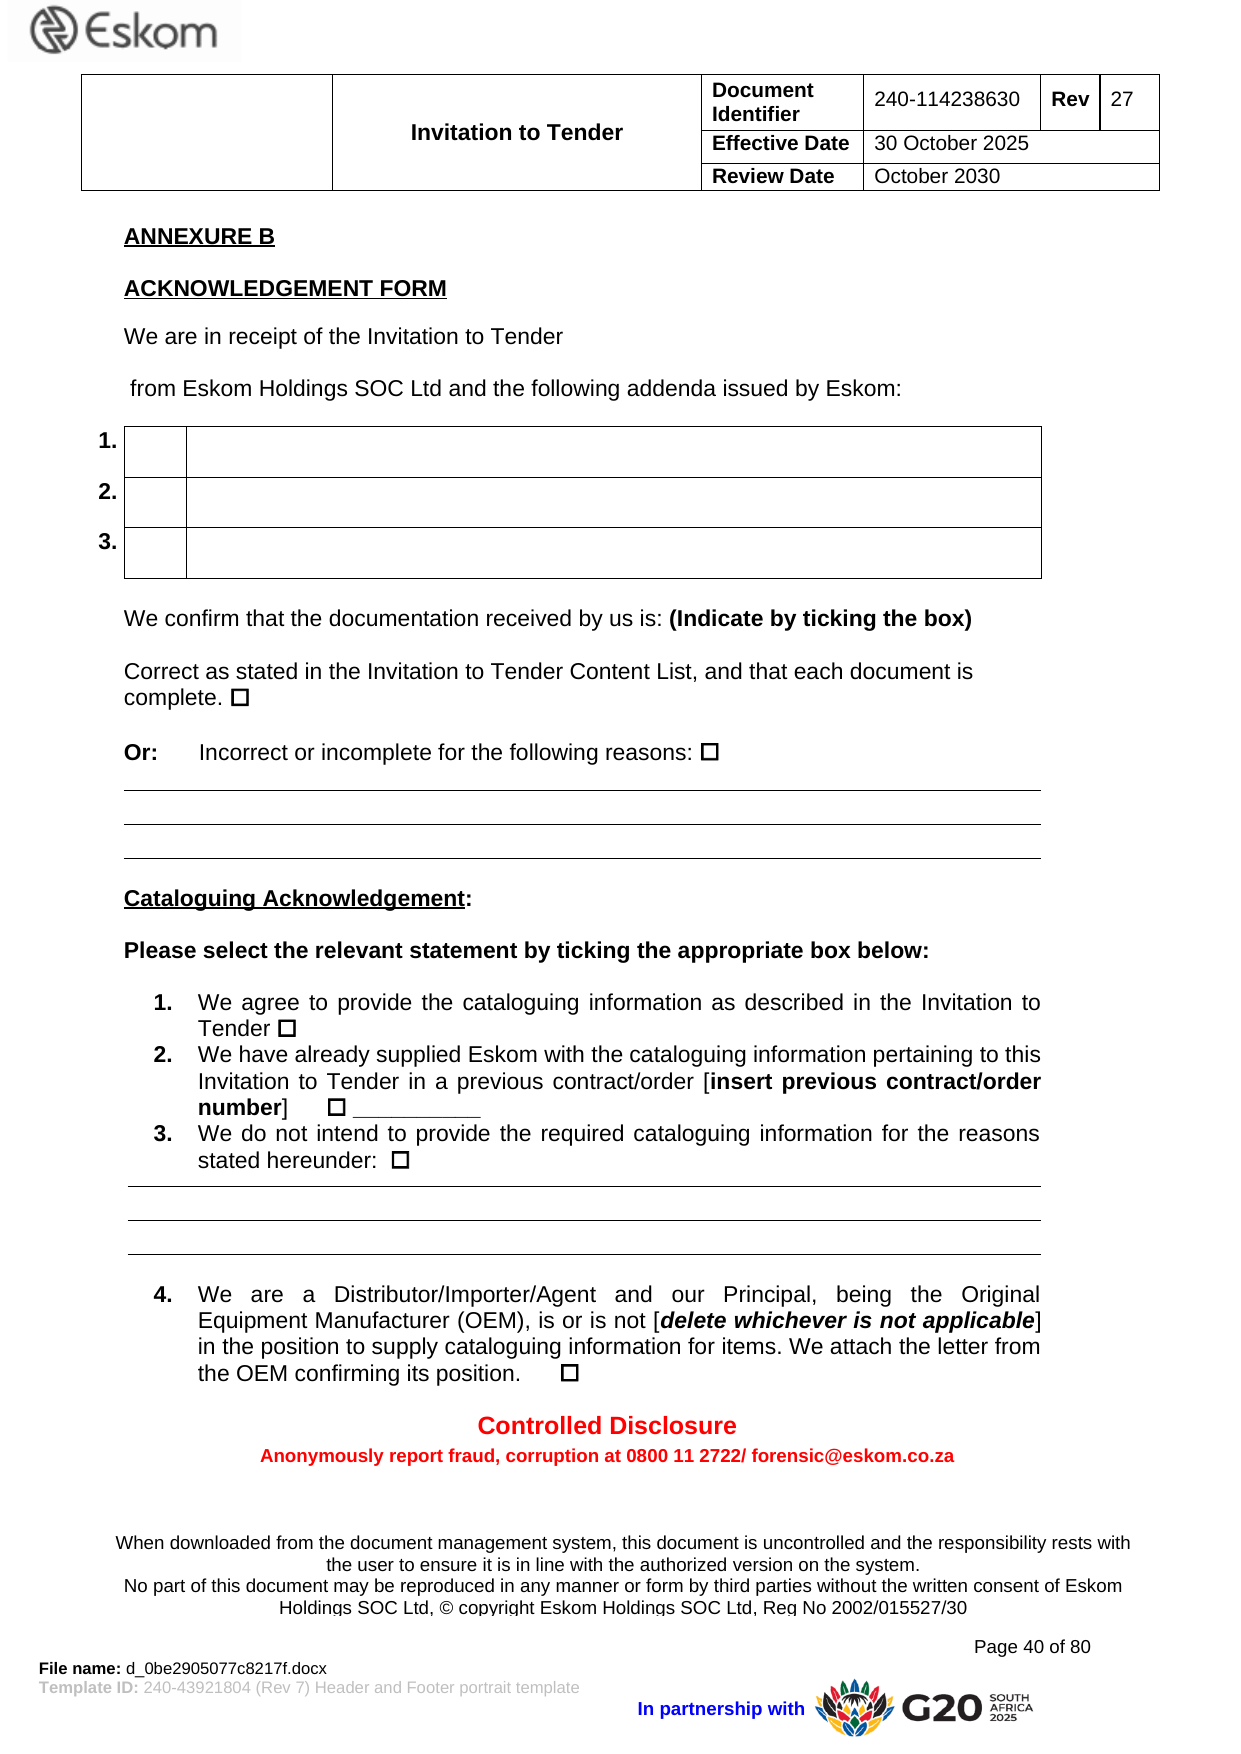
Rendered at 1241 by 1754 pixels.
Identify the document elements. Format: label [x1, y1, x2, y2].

picture [814, 1678, 1037, 1737]
table_header [113, 223, 1053, 1386]
